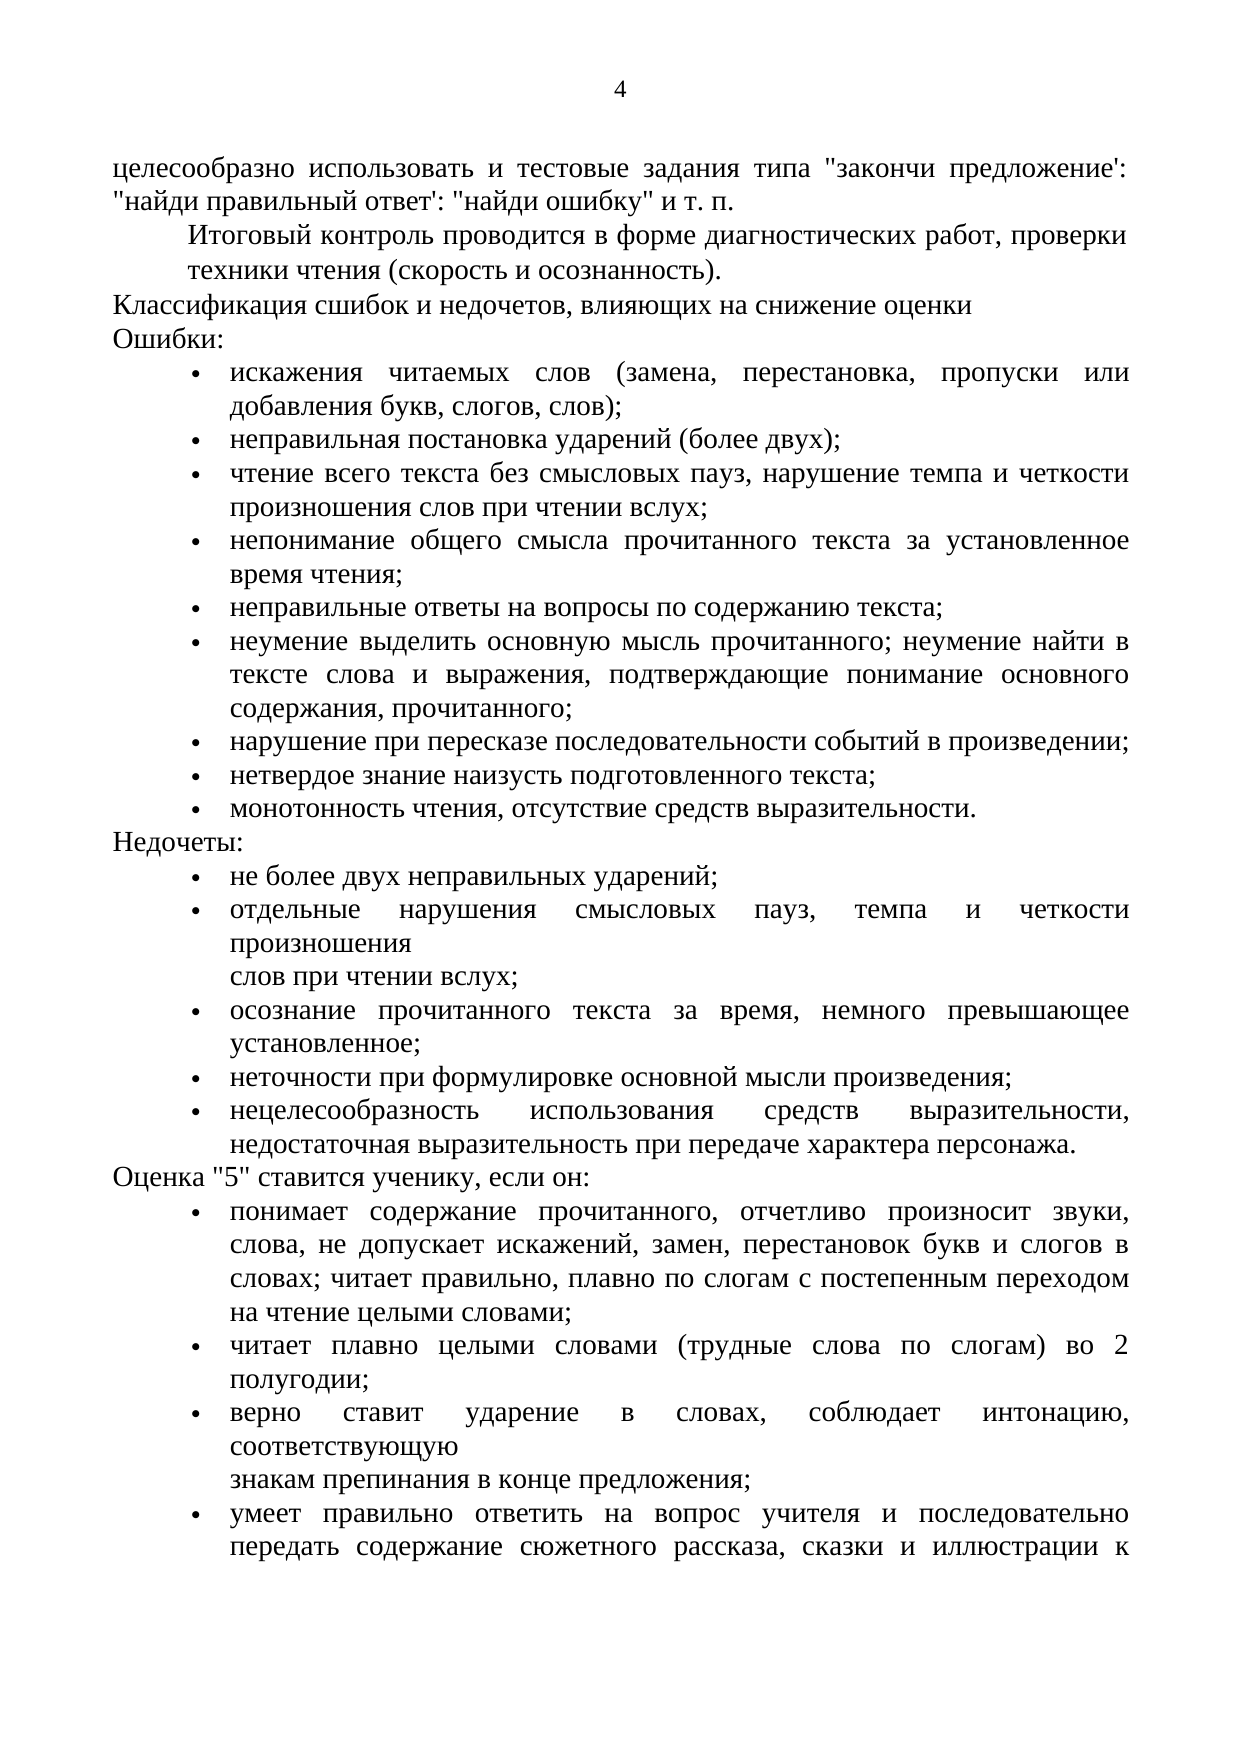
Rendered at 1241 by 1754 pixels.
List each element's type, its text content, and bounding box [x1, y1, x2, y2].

text Ошибки: [112, 321, 1130, 354]
list понимает содержание прочитанного, отчетливо произносит звуки, слова, не допускает искажений, замен, перестановок букв и слогов в словах; читает правильно, плавно по слогам с постепенным переходом на чтение целыми словами; [192, 1193, 1130, 1327]
list непонимание общего смысла прочитанного текста за установленное время чтения; [192, 522, 1130, 589]
list неправильные ответы на вопросы по содержанию текста; [192, 589, 1130, 623]
list нетвердое знание наизусть подготовленного текста; [192, 757, 1130, 791]
text Недочеты: [112, 824, 1130, 858]
list неумение выделить основную мысль прочитанного; неумение найти в тексте слова и выражения, подтверждающие понимание основного содержания, прочитанного; [192, 623, 1130, 723]
text Оценка "5" ставится ученику, если он: [112, 1159, 1130, 1193]
list осознание прочитанного текста за время, немного превышающее установленное; [192, 992, 1130, 1059]
list читает плавно целыми словами (трудные слова по слогам) во 2 полугодии; [192, 1327, 1130, 1394]
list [192, 1495, 1130, 1562]
text Классификация сшибок и недочетов, влияющих на снижение оценки [112, 287, 1130, 321]
list нарушение при пересказе последовательности событий в произведении; [192, 723, 1130, 757]
list Итоговый контроль проводится в форме диагностических работ, проверки техники чтения (скорость и осознанность). [187, 217, 1128, 286]
list монотонность чтения, отсутствие средств выразительности. [192, 791, 1130, 824]
list нецелесообразность использования средств выразительности, недостаточная выразительность при передаче характера персонажа. [192, 1092, 1130, 1159]
list отдельные нарушения смысловых пауз, темпа и четкости произношения слов при чтении вслух; [192, 891, 1130, 992]
list не более двух неправильных ударений; [192, 858, 1130, 891]
list неправильная постановка ударений (более двух); [192, 422, 1130, 455]
list неточности при формулировке основной мысли произведения; [192, 1059, 1130, 1092]
list верно ставит ударение в словах, соблюдает интонацию, соответствующую знакам препинания в конце предложения; [192, 1394, 1130, 1495]
list искажения читаемых слов (замена, перестановка, пропуски или добавления букв, слогов, слов); [192, 354, 1130, 422]
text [112, 150, 1128, 217]
list чтение всего текста без смысловых пауз, нарушение темпа и четкости произношения слов при чтении вслух; [192, 455, 1130, 522]
